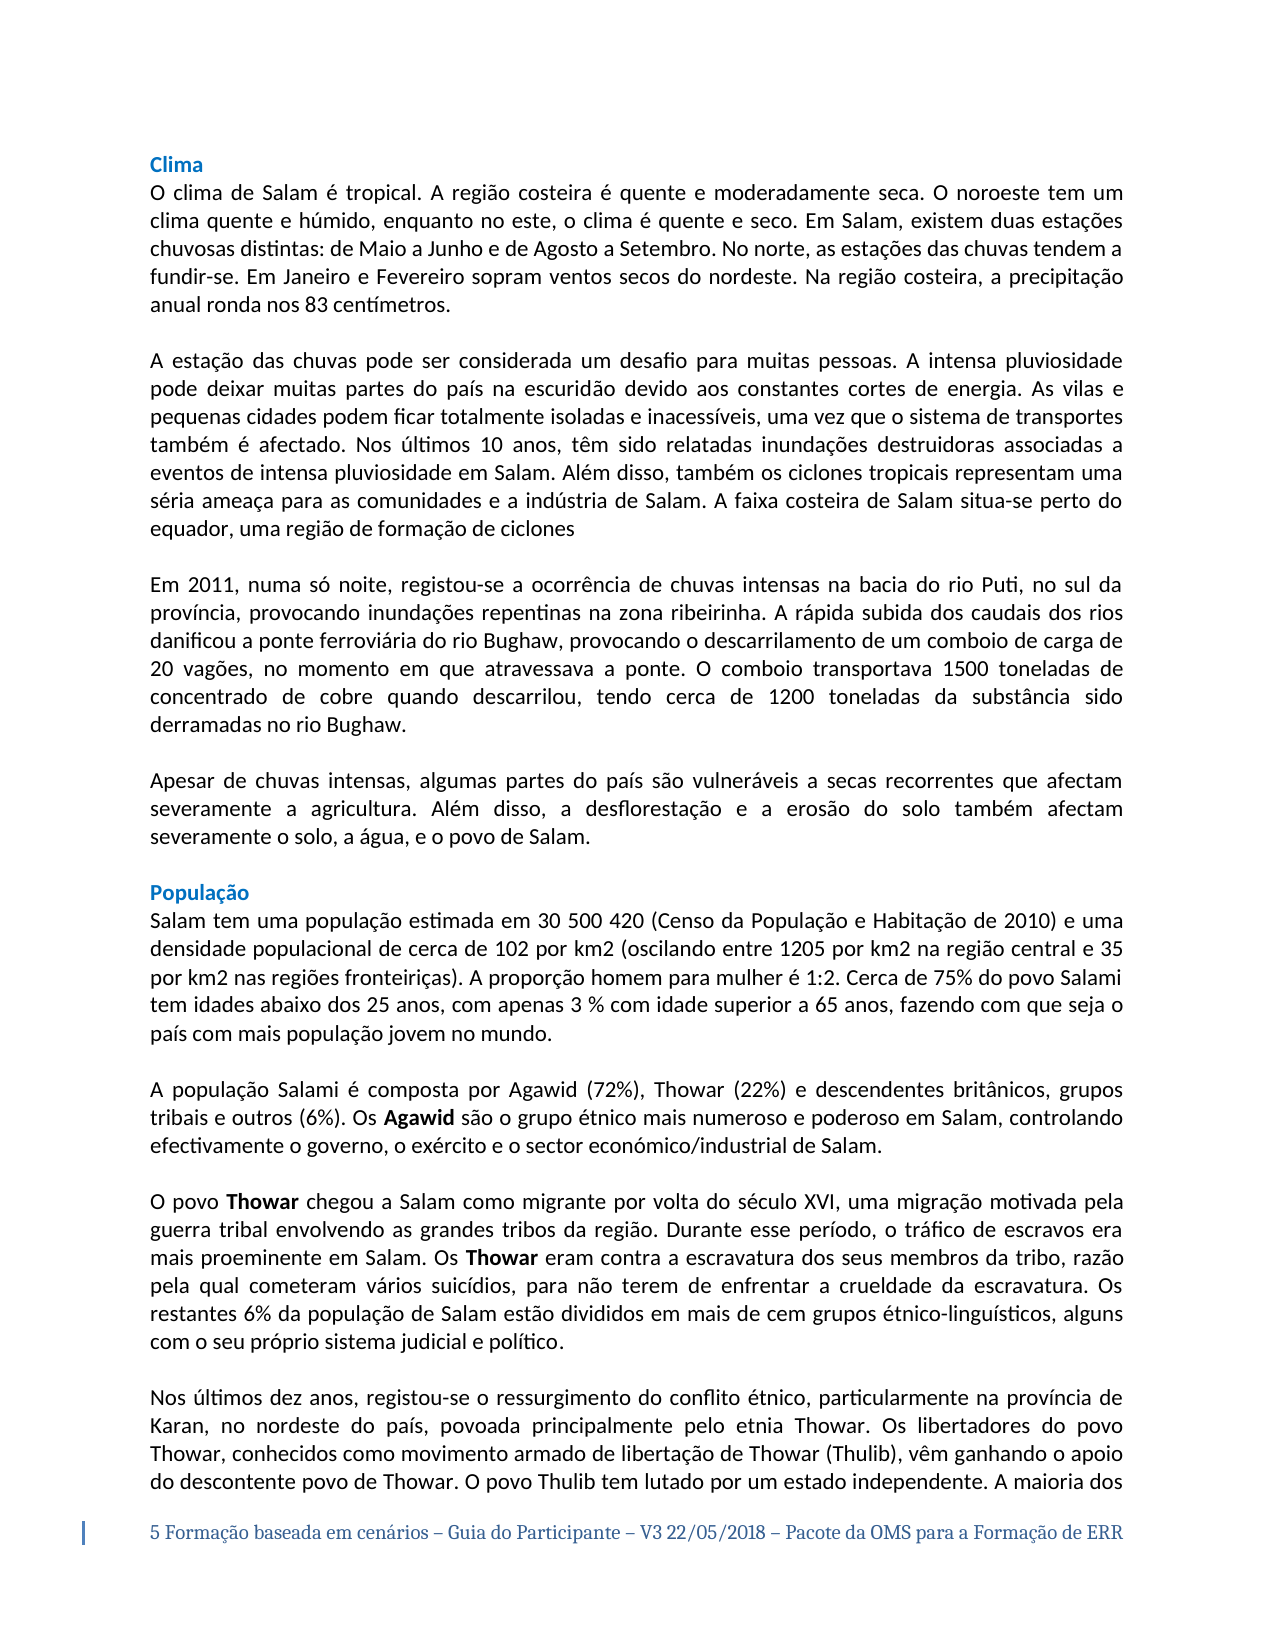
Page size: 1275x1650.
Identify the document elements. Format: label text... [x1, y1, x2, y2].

text Clima [150, 150, 1125, 178]
text População [150, 878, 1125, 907]
text Em 2011, numa só noite, registou-se a ocorrência de chuvas intensas na bacia do rio Puti, no sul da província, provocando inundações repentinas na zona ribeirinha. A rápida subida dos caudais dos rios danificou a ponte ferroviária do rio Bughaw, provocando o descarrilamento de um comboio de carga de 20 vagões, no momento em que atravessava a ponte. O comboio transportava 1500 toneladas de concentrado de cobre quando descarrilou, tendo cerca de 1200 toneladas da substância sido derramadas no rio Bughaw. [150, 570, 1125, 738]
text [150, 1383, 1125, 1495]
text O povo Thowar chegou a Salam como migrante por volta do século XVI, uma migração motivada pela guerra tribal envolvendo as grandes tribos da região. Durante esse período, o tráfico de escravos era mais proeminente em Salam. Os Thowar eram contra a escravatura dos seus membros da tribo, razão pela qual cometeram vários suicídios, para não terem de enfrentar a crueldade da escravatura. Os restantes 6% da população de Salam estão divididos em mais de cem grupos étnico-linguísticos, alguns com o seu próprio sistema judicial e político. [150, 1187, 1125, 1355]
text A população Salami é composta por Agawid (72%), Thowar (22%) e descendentes britânicos, grupos tribais e outros (6%). Os Agawid são o grupo étnico mais numeroso e poderoso em Salam, controlando efectivamente o governo, o exército e o sector económico/industrial de Salam. [150, 1075, 1125, 1159]
text Salam tem uma população estimada em 30 500 420 (Censo da População e Habitação de 2010) e uma densidade populacional de cerca de 102 por km2 (oscilando entre 1205 por km2 na região central e 35 por km2 nas regiões fronteiriças). A proporção homem para mulher é 1:2. Cerca de 75% do povo Salami tem idades abaixo dos 25 anos, com apenas 3 % com idade superior a 65 anos, fazendo com que seja o país com mais população jovem no mundo. [150, 907, 1125, 1047]
text O clima de Salam é tropical. A região costeira é quente e moderadamente seca. O noroeste tem um clima quente e húmido, enquanto no este, o clima é quente e seco. Em Salam, existem duas estações chuvosas distintas: de Maio a Junho e de Agosto a Setembro. No norte, as estações das chuvas tendem a fundir-se. Em Janeiro e Fevereiro sopram ventos secos do nordeste. Na região costeira, a precipitação anual ronda nos 83 centímetros. [150, 178, 1125, 318]
text Apesar de chuvas intensas, algumas partes do país são vulneráveis a secas recorrentes que afectam severamente a agricultura. Além disso, a desflorestação e a erosão do solo também afectam severamente o solo, a água, e o povo de Salam. [150, 766, 1125, 851]
text A estação das chuvas pode ser considerada um desafio para muitas pessoas. A intensa pluviosidade pode deixar muitas partes do país na escuridão devido aos constantes cortes de energia. As vilas e pequenas cidades podem ficar totalmente isoladas e inacessíveis, uma vez que o sistema de transportes também é afectado. Nos últimos 10 anos, têm sido relatadas inundações destruidoras associadas a eventos de intensa pluviosidade em Salam. Além disso, também os ciclones tropicais representam uma séria ameaça para as comunidades e a indústria de Salam. A faixa costeira de Salam situa-se perto do equador, uma região de formação de ciclones [150, 346, 1125, 542]
